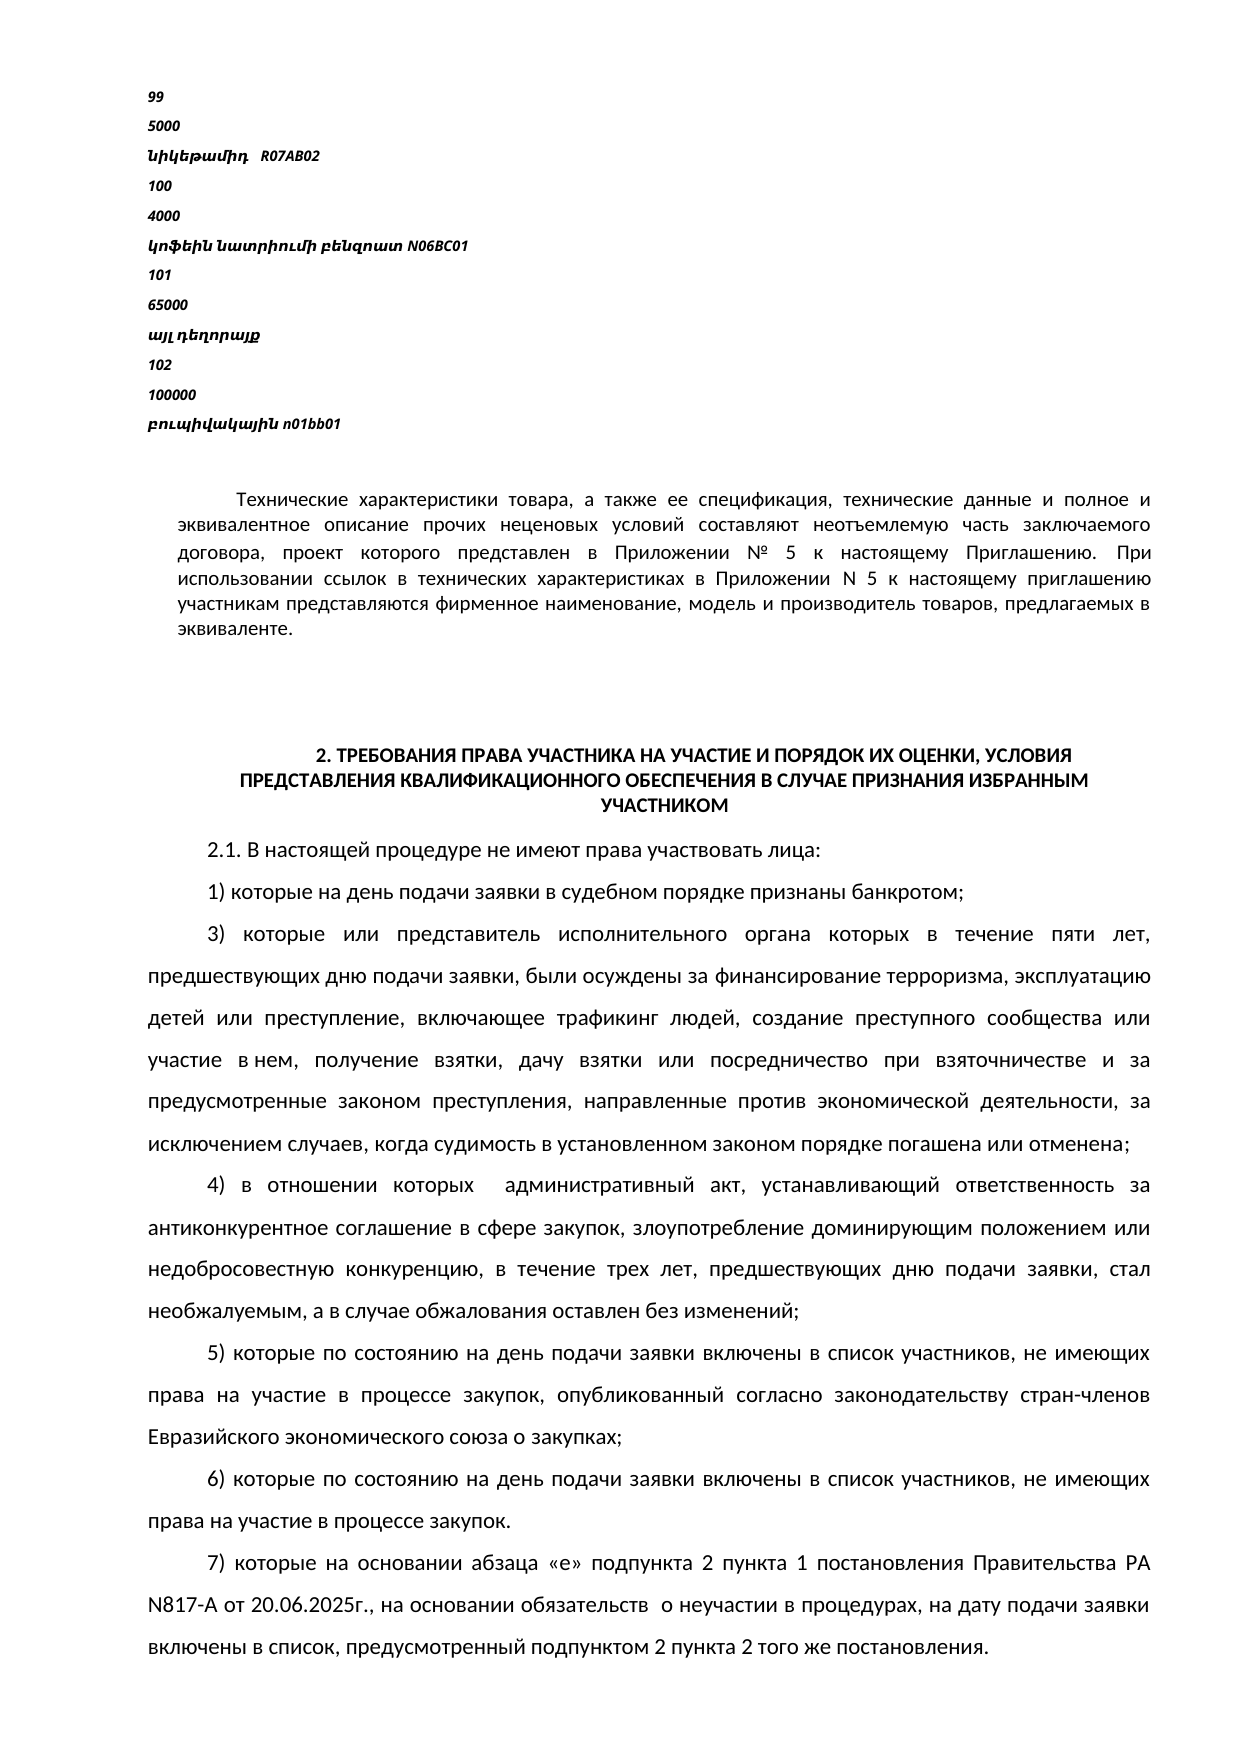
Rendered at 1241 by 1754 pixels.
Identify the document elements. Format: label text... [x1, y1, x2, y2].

text 6) которые по состоянию на день подачи заявки включены в список участников, не имеющих права на участие в процессе закупок. [148, 1464, 1152, 1534]
text Технические характеристики товара, а также ее спецификация, технические данные и полное и эквивалентное описание прочих неценовых условий составляют неотъемлемую часть заключаемого договора, проект которого представлен в Приложении № 5 к настоящему Приглашению. При использовании ссылок в технических характеристиках в Приложении N 5 к настоящему приглашению участникам представляются фирменное наименование, модель и производитель товаров, предлагаемых в эквиваленте. [177, 486, 1152, 641]
text 2. ТРЕБОВАНИЯ ПРАВА УЧАСТНИКА НА УЧАСТИЕ И ПОРЯДОК ИХ ОЦЕНКИ, УСЛОВИЯ ПРЕДСТАВЛЕНИЯ КВАЛИФИКАЦИОННОГО ОБЕСПЕЧЕНИЯ В СЛУЧАЕ ПРИЗНАНИЯ ИЗБРАННЫМ УЧАСТНИКОМ [177, 742, 1152, 818]
text 7) которые на основании абзаца «е» подпункта 2 пункта 1 постановления Правительства РА N817-А от 20.06.2025г., на основании обязательств o неучастии в процедурах, на дату подачи заявки включены в список, предусмотренный подпунктом 2 пункта 2 того же постановления. [148, 1548, 1152, 1660]
text 5) которые по состоянию на день подачи заявки включены в список участников, не имеющих права на участие в процессе закупок, опубликованный согласно законодательству стран-членов Евразийского экономического союза о закупках; [148, 1338, 1152, 1451]
text 3) которые или представитель исполнительного органа которых в течение пяти лет, предшествующих дню подачи заявки, были осуждены за финансирование терроризма, эксплуатацию детей или преступление, включающее трафикинг людей, создание преступного сообщества или участие в нем, получение взятки, дачу взятки или посредничество при взяточничестве и за предусмотренные законом преступления, направленные против экономической деятельности, за исключением случаев, когда судимость в установленном законом порядке погашена или отменена; [148, 919, 1152, 1157]
text 1) которые на день подачи заявки в судебном порядке признаны банкротом; [148, 877, 1152, 905]
text 2.1. В настоящей процедуре не имеют права участвовать лица: [148, 835, 1152, 863]
text 4) в отношении которых административный акт, устанавливающий ответственность за антиконкурентное соглашение в сфере закупок, злоупотребление доминирующим положением или недобросовестную конкуренцию, в течение трех лет, предшествующих дню подачи заявки, стал необжалуемым, а в случае обжалования оставлен без изменений; [148, 1171, 1152, 1324]
